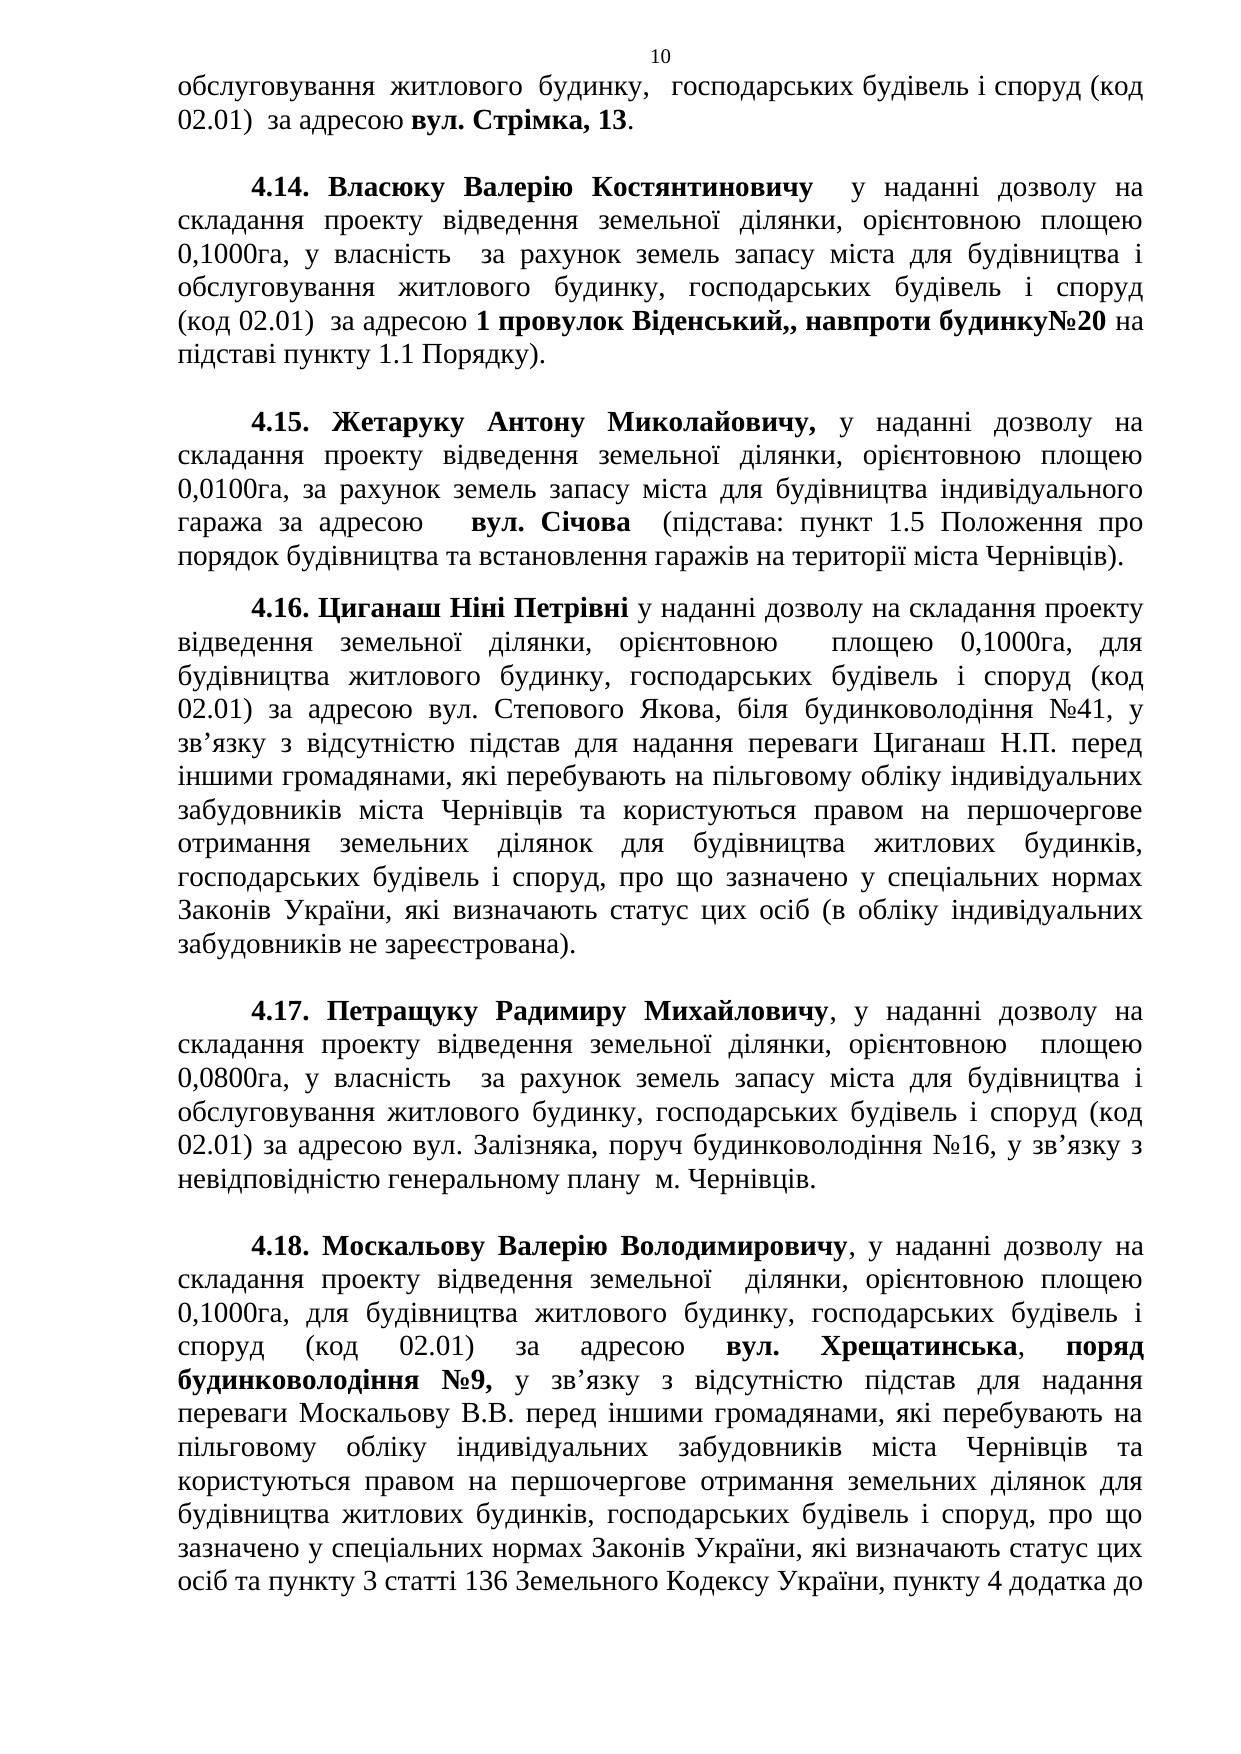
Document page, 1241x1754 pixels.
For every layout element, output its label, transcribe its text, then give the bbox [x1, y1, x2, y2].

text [177, 1228, 1144, 1597]
text 4.17. Петращуку Радимиру Михайловичу, у наданні дозволу на складання проекту відведення земельної ділянки, орієнтовною площею 0,0800га, у власність за рахунок земель запасу міста для будівництва і обслуговування житлового будинку, господарських будівель і споруд (код 02.01) за адресою вул. Залізняка, поруч будинковолодіння №16, у зв’язку з невідповідністю генеральному плану м. Чернівців. [177, 993, 1144, 1194]
text 4.16. Циганаш Ніні Петрівні у наданні дозволу на складання проекту відведення земельної ділянки, орієнтовною площею 0,1000га, для будівництва житлового будинку, господарських будівель і споруд (код 02.01) за адресою вул. Степового Якова, біля будинковолодіння №41, у зв’язку з відсутністю підстав для надання переваги Циганаш Н.П. перед іншими громадянами, які перебувають на пільговому обліку індивідуальних забудовників міста Чернівців та користуються правом на першочергове отримання земельних ділянок для будівництва житлових будинків, господарських будівель і споруд, про що зазначено у спеціальних нормах Законів України, які визначають статус цих осіб (в обліку індивідуальних забудовників не зареєстрована). [177, 591, 1144, 959]
text 4.14. Власюку Валерію Костянтиновичу у наданні дозволу на складання проекту відведення земельної ділянки, орієнтовною площею 0,1000га, у власність за рахунок земель запасу міста для будівництва і обслуговування житлового будинку, господарських будівель і споруд (код 02.01) за адресою 1 провулок Віденський,, навпроти будинку№20 на підставі пункту 1.1 Порядку). [177, 169, 1144, 370]
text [177, 68, 1144, 135]
text 4.15. Жетаруку Антону Миколайовичу, у наданні дозволу на складання проекту відведення земельної ділянки, орієнтовною площею 0,0100га, за рахунок земель запасу міста для будівництва індивідуального гаража за адресою вул. Січова (підстава: пункт 1.5 Положення про порядок будівництва та встановлення гаражів на території міста Чернівців). [177, 404, 1144, 571]
